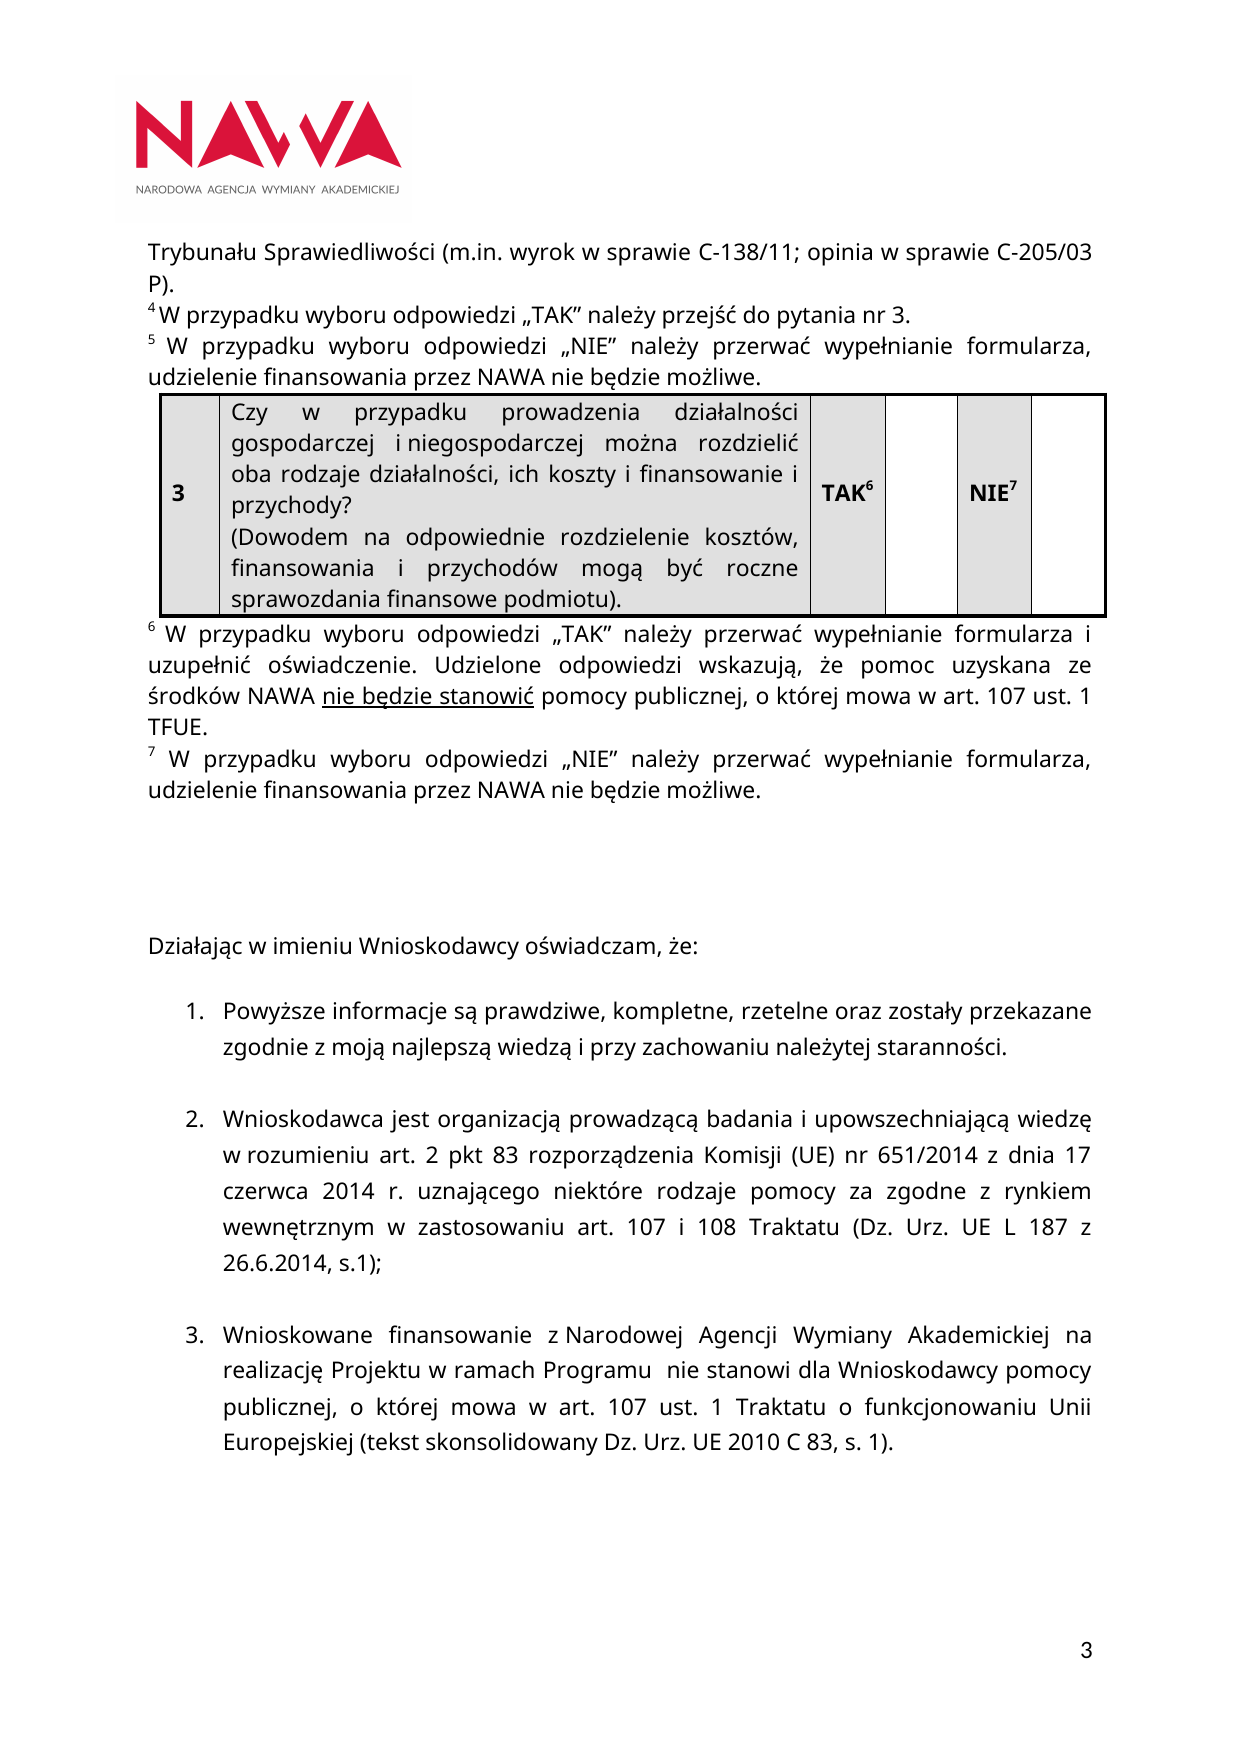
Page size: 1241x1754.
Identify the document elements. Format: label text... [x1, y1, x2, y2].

text 7 W przypadku wyboru odpowiedzi „NIE” należy przerwać wypełnianie formularza, udzielenie finansowania przez NAWA nie będzie możliwe. [148, 742, 1093, 805]
list Wnioskodawca jest organizacją prowadzącą badania i upowszechniającą wiedzę w rozumieniu art. 2 pkt 83 rozporządzenia Komisji (UE) nr 651/2014 z dnia 17 czerwca 2014 r. uznającego niektóre rodzaje pomocy za zgodne z rynkiem wewnętrznym w zastosowaniu art. 107 i 108 Traktatu (Dz. Urz. UE L 187 z 26.6.2014, s.1); [185, 1103, 1093, 1278]
picture [114, 75, 412, 223]
text Działając w imieniu Wnioskodawcy oświadczam, że: [148, 930, 1093, 961]
table_header Czy w przypadku prowadzenia działalności gospodarczej i niegospodarczej można rozdzielić oba rodzaje działalności, ich koszty i finansowanie i przychody? (Dowodem na odpowiednie rozdzielenie kosztów, finansowania i przychodów mogą być roczne sprawozdania finansowe podmiotu). [220, 396, 810, 614]
table_header [1032, 396, 1104, 614]
table_header TAK6 [811, 396, 885, 614]
list Wnioskowane finansowanie z Narodowej Agencji Wymiany Akademickiej na realizację Projektu w ramach Programu nie stanowi dla Wnioskodawcy pomocy publicznej, o której mowa w art. 107 ust. 1 Traktatu o funkcjonowaniu Unii Europejskiej (tekst skonsolidowany Dz. Urz. UE 2010 C 83, s. 1). [185, 1318, 1093, 1458]
list Powyższe informacje są prawdziwe, kompletne, rzetelne oraz zostały przekazane zgodnie z moją najlepszą wiedzą i przy zachowaniu należytej staranności. [185, 995, 1093, 1062]
table_header 3 [162, 396, 219, 614]
text 4 W przypadku wyboru odpowiedzi „TAK” należy przejść do pytania nr 3. [148, 299, 1093, 330]
text 6 W przypadku wyboru odpowiedzi „TAK” należy przerwać wypełnianie formularza i uzupełnić oświadczenie. Udzielone odpowiedzi wskazują, że pomoc uzyskana ze środków NAWA nie będzie stanowić pomocy publicznej, o której mowa w art. 107 ust. 1 TFUE. [148, 617, 1093, 742]
table_header [886, 396, 957, 614]
table_header NIE7 [958, 396, 1031, 614]
text 5 W przypadku wyboru odpowiedzi „NIE” należy przerwać wypełnianie formularza, udzielenie finansowania przez NAWA nie będzie możliwe. [148, 330, 1093, 392]
